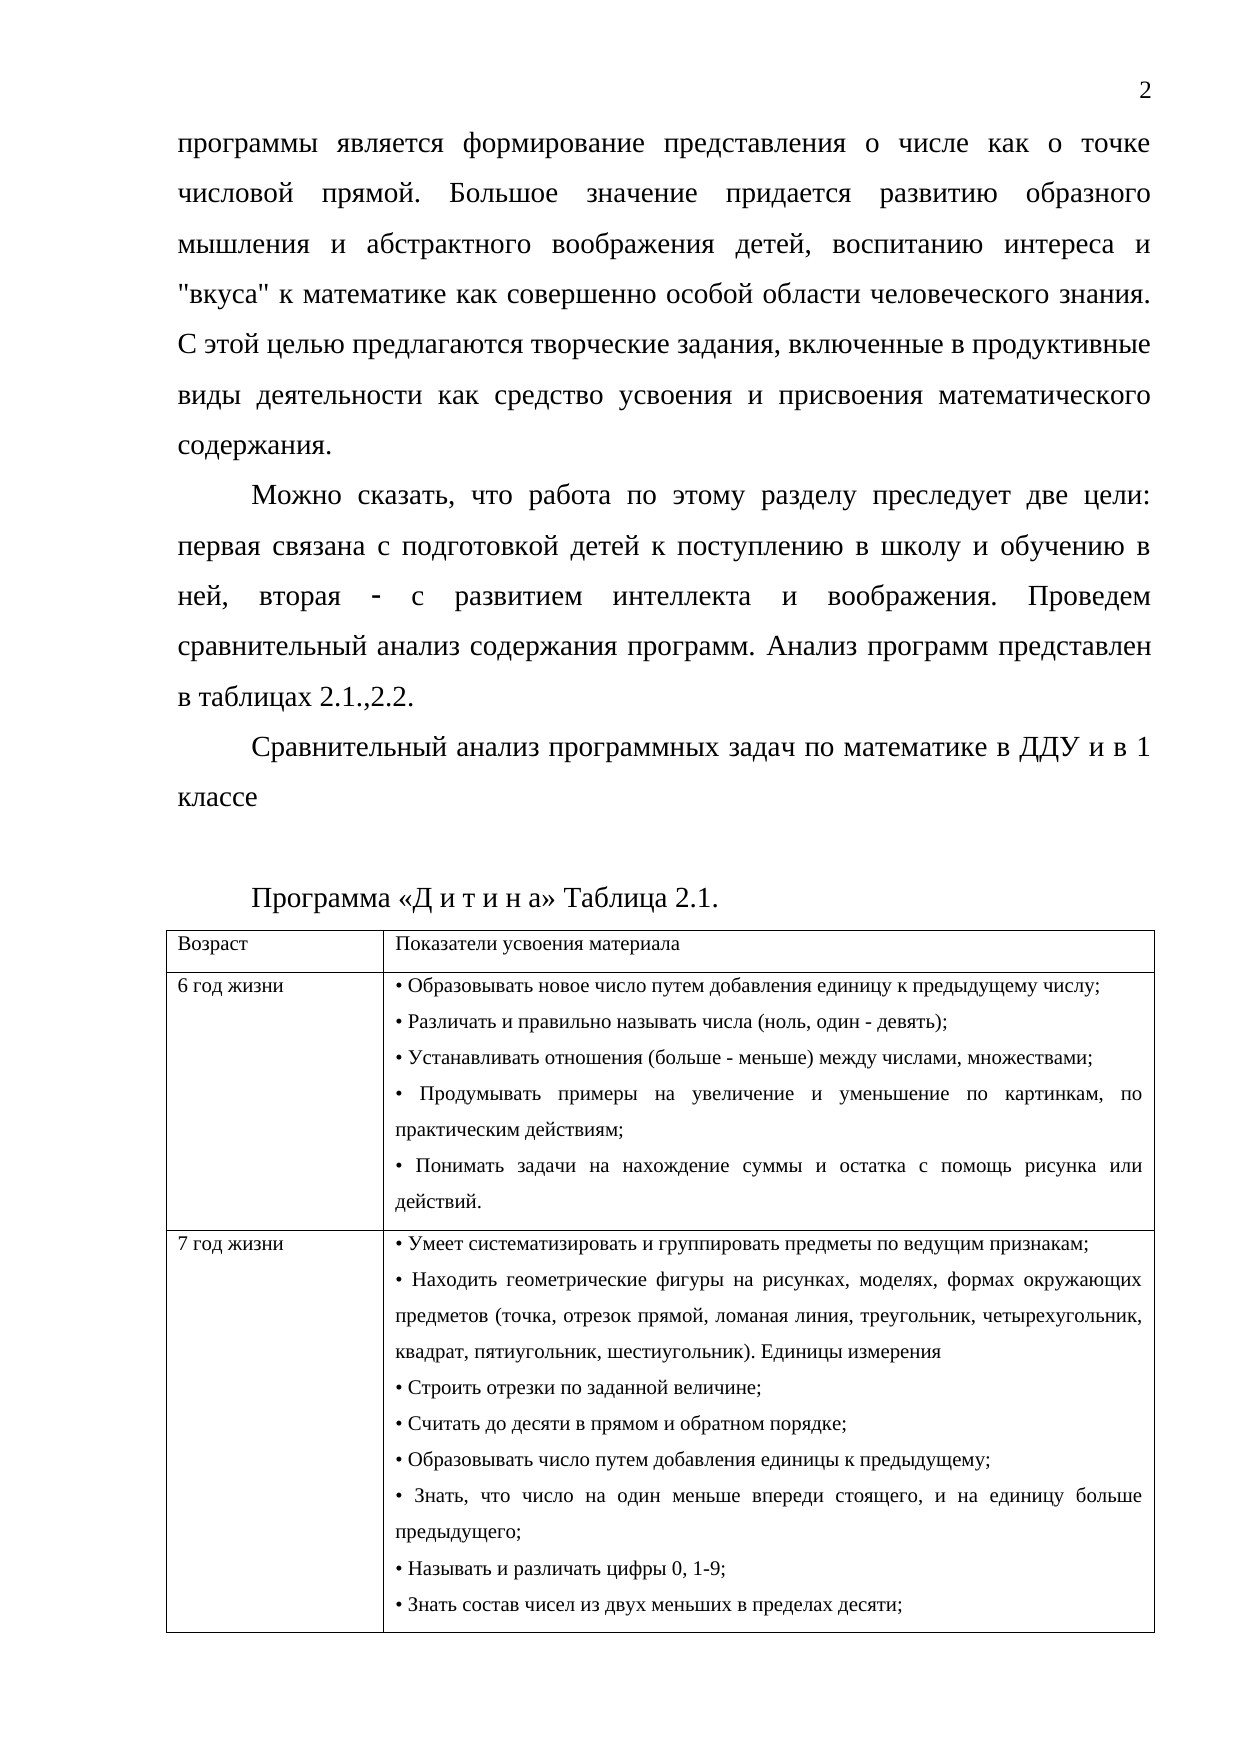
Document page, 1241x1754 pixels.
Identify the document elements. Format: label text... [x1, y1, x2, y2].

table_cell 6 год жизни [167, 973, 383, 1230]
table_header Возраст [167, 931, 383, 972]
table_cell 7 год жизни [167, 1231, 383, 1632]
table_cell • Образовывать новое число путем добавления единицу к предыдущему числу; • Различать и правильно называть числа (ноль, один - девять); • Устанавливать отношения (больше - меньше) между числами, множествами; • Продумывать примеры на увеличение и уменьшение по картинкам, по практическим действиям; • Понимать задачи на нахождение суммы и остатка с помощь рисунка или действий. [384, 973, 1154, 1230]
text Сравнительный анализ программных задач по математике в ДДУ и в 1 классе [177, 729, 1152, 813]
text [177, 125, 1152, 461]
text Программа «Д и т и н а» Таблица 2.1. [177, 880, 1152, 913]
table_header Показатели усвоения материала [384, 931, 1154, 972]
text Можно сказать, что работа по этому разделу преследует две цели: первая связана с подготовкой детей к поступлению в школу и обучению в ней, вторая с развитием интеллекта и воображения. Проведем сравнительный анализ содержания программ. Анализ программ представлен в таблицах 2.1.,2.2. [177, 477, 1152, 712]
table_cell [384, 1231, 1154, 1632]
